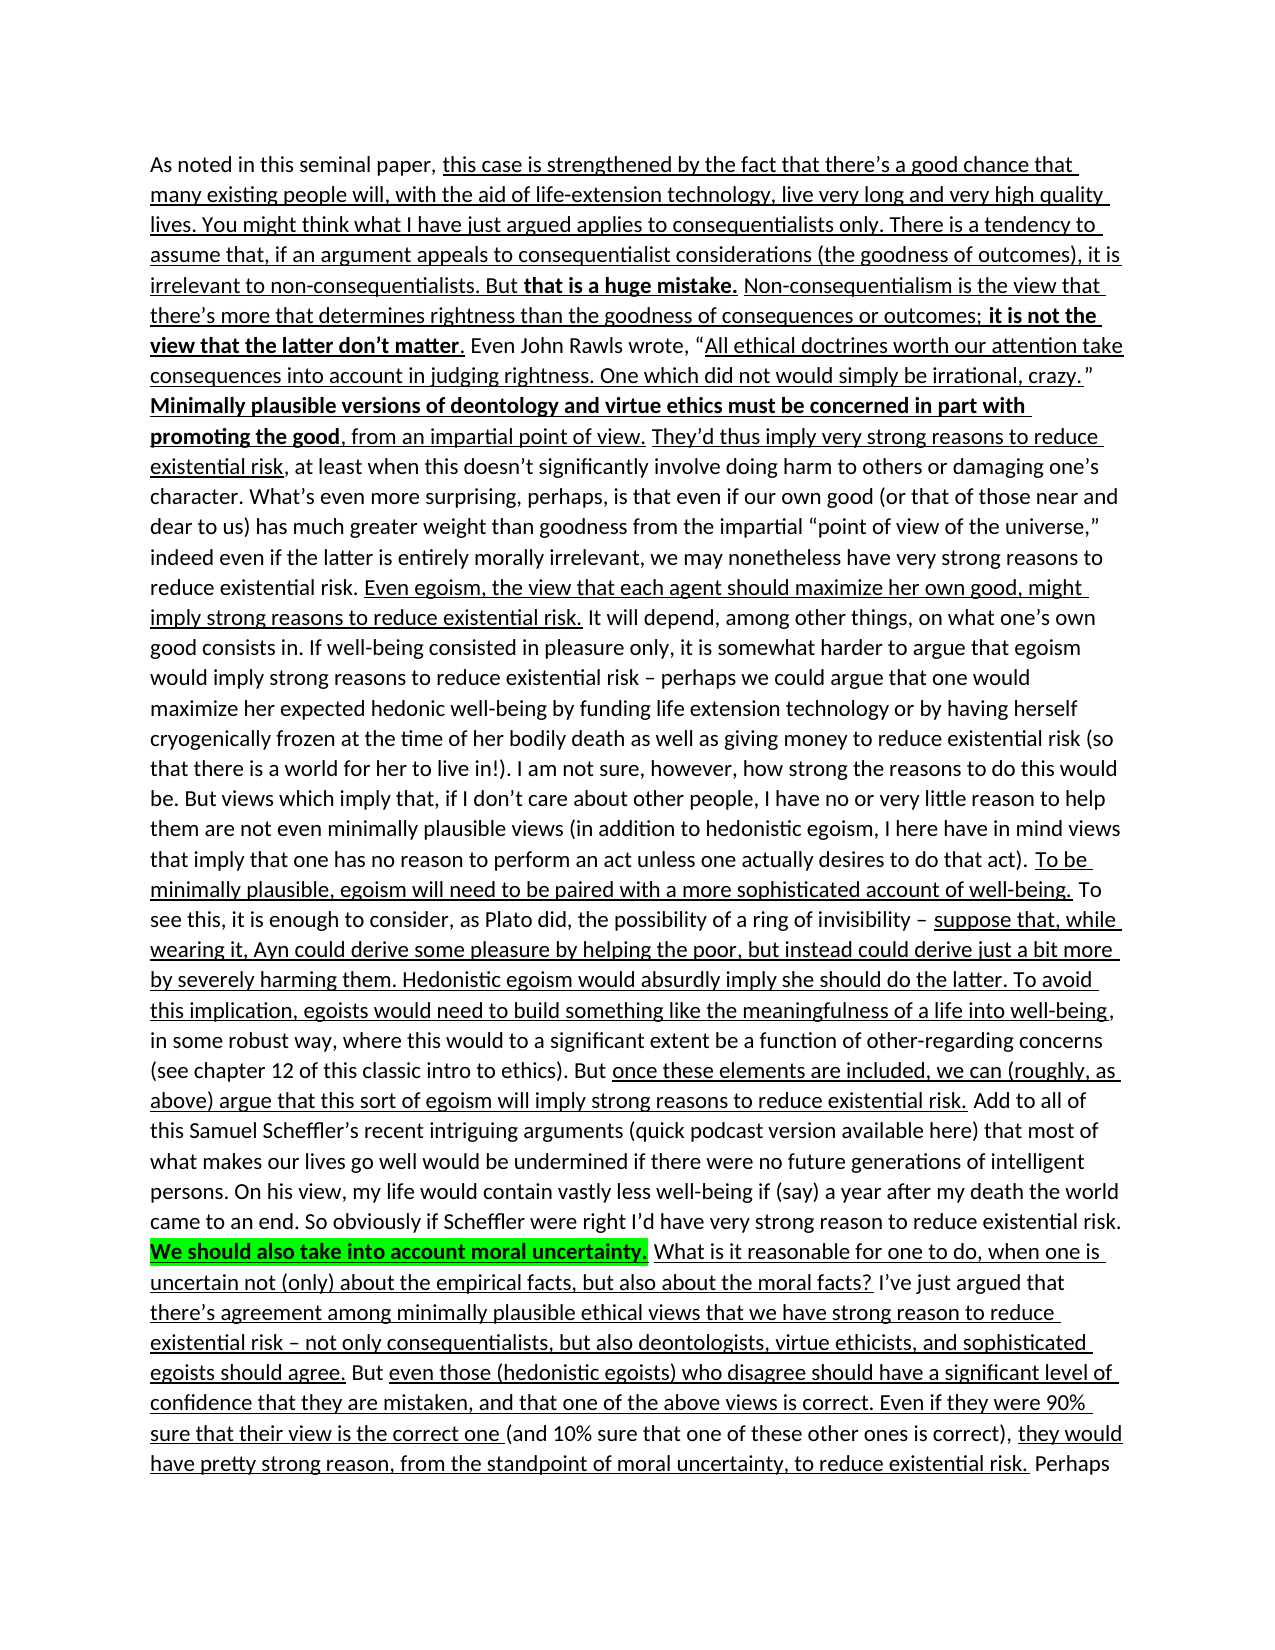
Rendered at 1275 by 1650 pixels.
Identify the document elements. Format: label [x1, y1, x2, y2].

text [150, 150, 1125, 1477]
